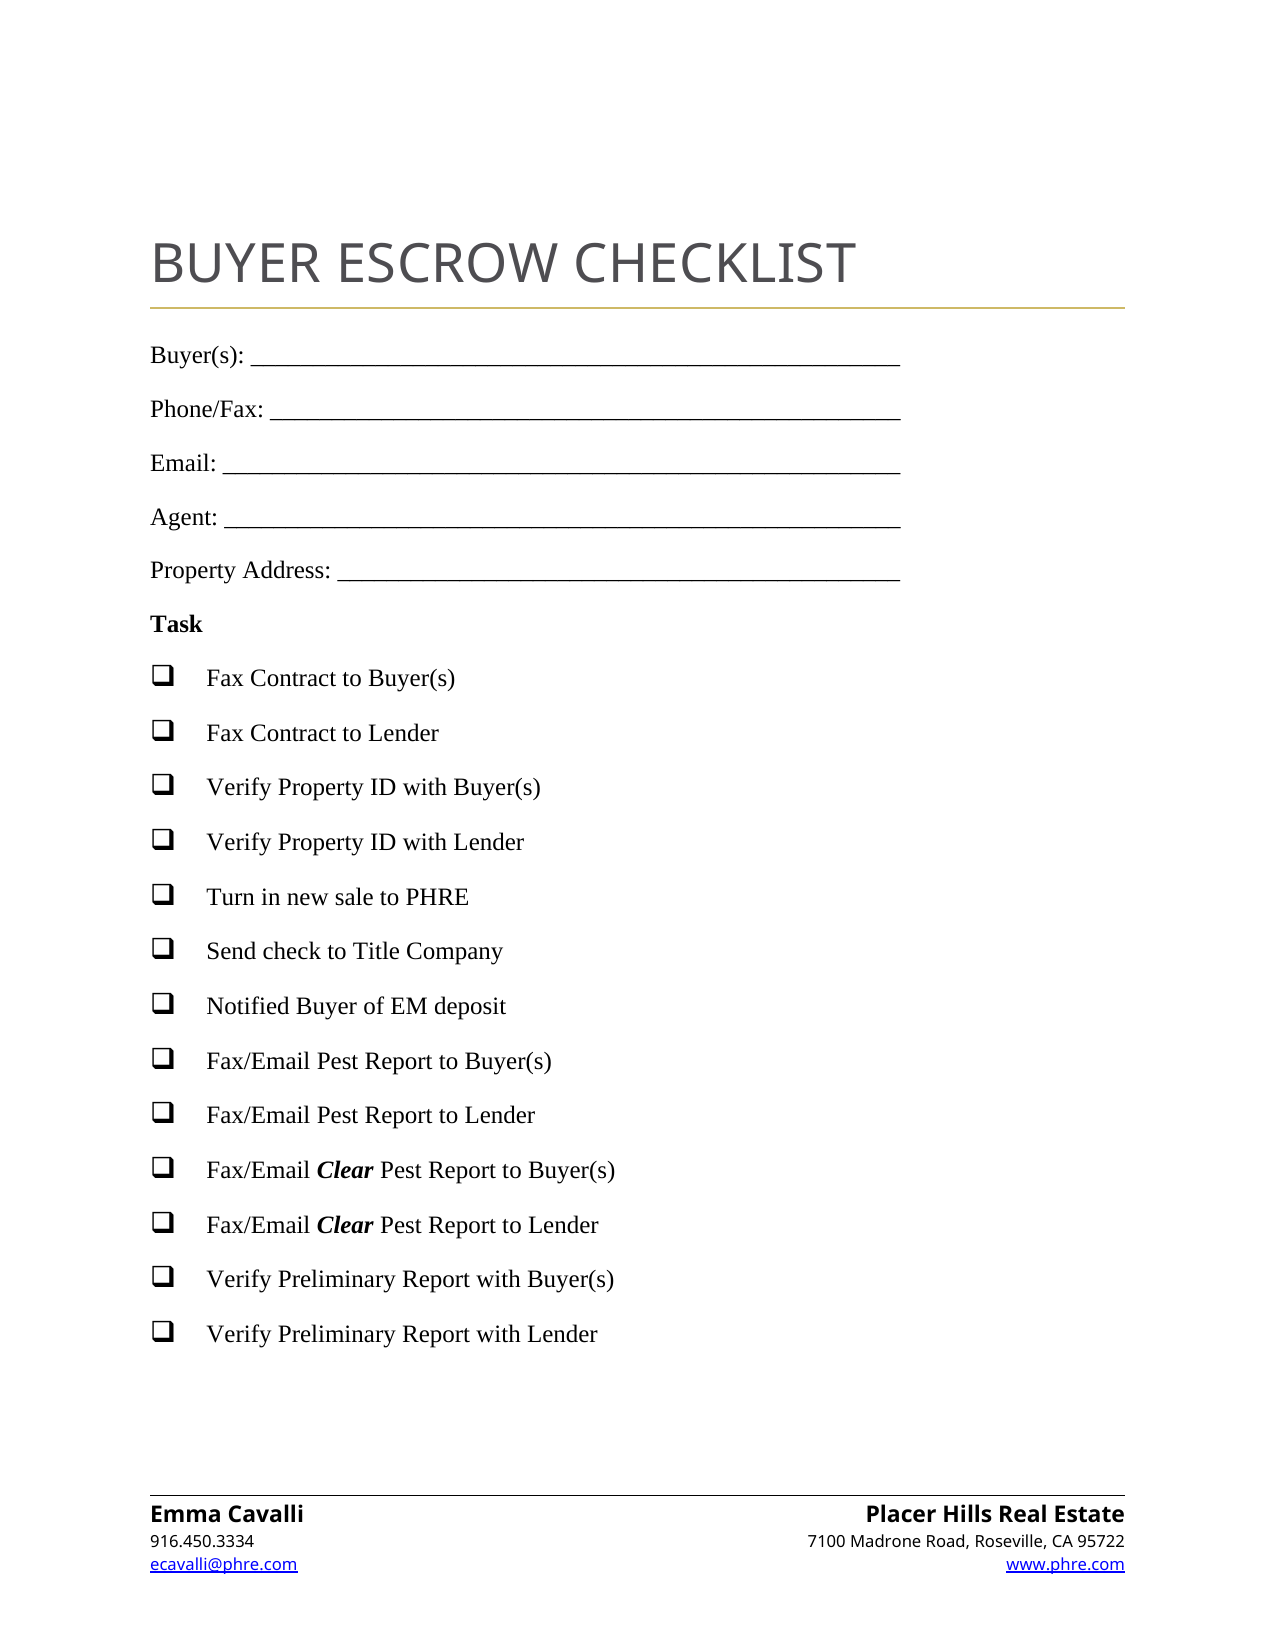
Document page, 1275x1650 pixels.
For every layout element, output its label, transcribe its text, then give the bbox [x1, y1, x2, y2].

list Verify Property ID with Lender [150, 827, 1125, 857]
list Fax Contract to Buyer(s) [150, 663, 1125, 693]
list Fax/Email Pest Report to Lender [150, 1100, 1125, 1130]
text Buyer(s): [150, 340, 1125, 369]
list Turn in new sale to PHRE [150, 882, 1125, 911]
text Property Address: [150, 555, 1125, 584]
list Verify Preliminary Report with Lender [150, 1319, 1125, 1349]
list Fax/Email Clear Pest Report to Buyer(s) [150, 1155, 1125, 1185]
list Fax/Email Pest Report to Buyer(s) [150, 1046, 1125, 1075]
list Notified Buyer of EM deposit [150, 991, 1125, 1021]
list Fax/Email Clear Pest Report to Lender [150, 1210, 1125, 1239]
list Send check to Title Company [150, 936, 1125, 966]
text Task [150, 609, 1125, 638]
list Verify Preliminary Report with Buyer(s) [150, 1264, 1125, 1294]
list Fax Contract to Lender [150, 718, 1125, 747]
text Phone/Fax: [150, 394, 1125, 423]
text Agent: [150, 502, 1125, 530]
list Verify Property ID with Buyer(s) [150, 772, 1125, 802]
title BUYER ESCROW CHECKLIST [150, 225, 1125, 307]
text Email: [150, 448, 1125, 477]
